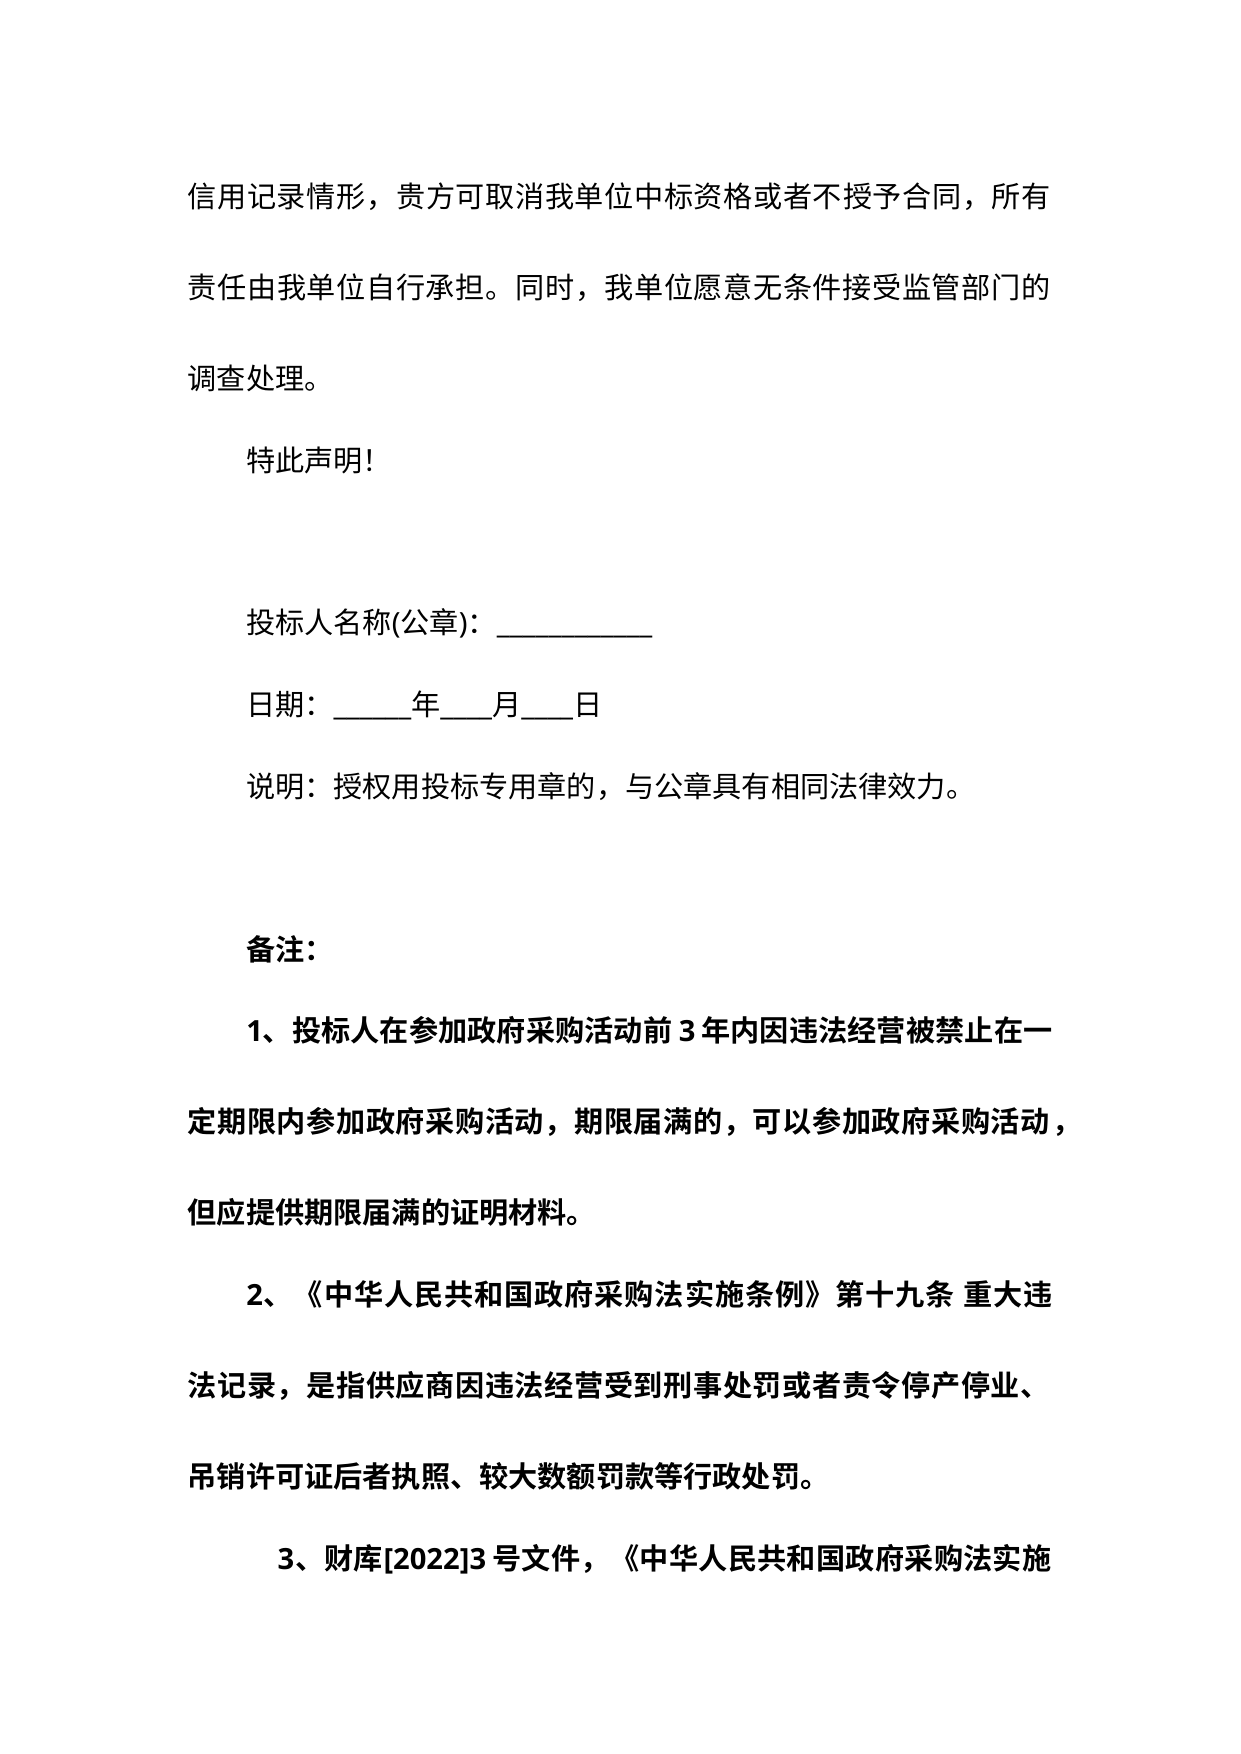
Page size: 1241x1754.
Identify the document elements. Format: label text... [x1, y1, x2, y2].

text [187, 162, 1053, 409]
text 投标人名称(公章)：____________ [187, 588, 1053, 653]
text 特此声明！ [187, 426, 1053, 491]
text 日期：______年____月____日 [187, 670, 1053, 735]
text 说明：授权用投标专用章的，与公章具有相同法律效力。 [187, 752, 1053, 817]
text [187, 1524, 1053, 1589]
list 投标人在参加政府采购活动前3年内因违法经营被禁止在一定期限内参加政府采购活动，期限届满的，可以参加政府采购活动，但应提供期限届满的证明材料。 [187, 997, 1053, 1244]
text 2、《中华人民共和国政府采购法实施条例》第十九条 重大违法记录，是指供应商因违法经营受到刑事处罚或者责令停产停业、吊销许可证后者执照、较大数额罚款等行政处罚。 [187, 1261, 1053, 1507]
text 备注： [187, 915, 1053, 980]
